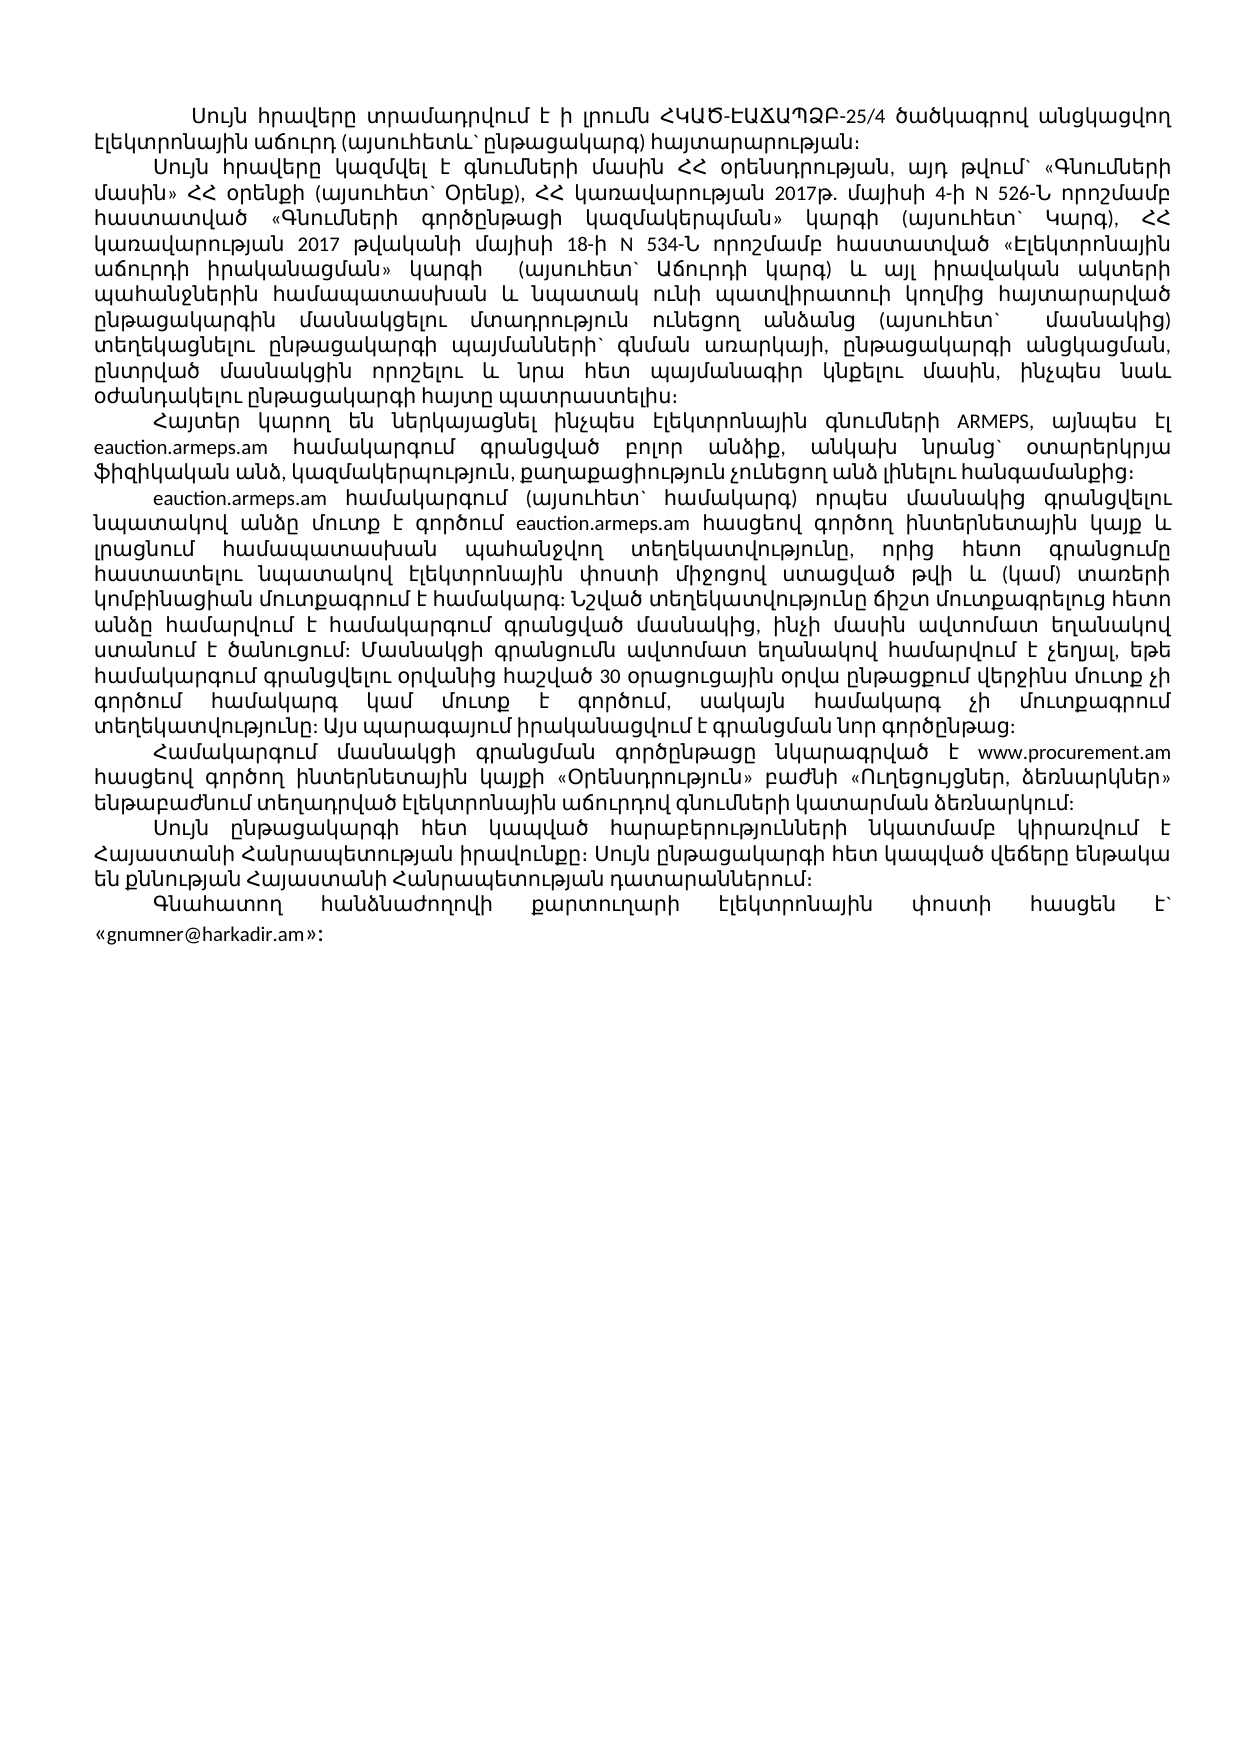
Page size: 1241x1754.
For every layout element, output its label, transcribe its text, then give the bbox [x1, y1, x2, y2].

text Սույն հրավերը տրամադրվում է ի լրումն ՀԿԱԾ-ԷԱՃԱՊՁԲ-25/4 ծածկագրով անցկացվող էլեկտրոնային աճուրդ (այսուհետև` ընթացակարգ) հայտարարության։ [94, 104, 1171, 154]
text eauction.armeps.am համակարգում (այսուհետ` համակարգ) որպես մասնակից գրանցվելու նպատակով անձը մուտք է գործում eauction.armeps.am հասցեով գործող ինտերնետային կայք և լրացնում համապատասխան պահանջվող տեղեկատվությունը, որից հետո գրանցումը հաստատելու նպատակով էլեկտրոնային փոստի միջոցով ստացված թվի և (կամ) տառերի կոմբինացիան մուտքագրում է համակարգ: Նշված տեղեկատվությունը ճիշտ մուտքագրելուց հետո անձը համարվում է համակարգում գրանցված մասնակից, ինչի մասին ավտոմատ եղանակով ստանում է ծանուցում: Մասնակցի գրանցումն ավտոմատ եղանակով համարվում է չեղյալ, եթե համակարգում գրանցվելու օրվանից հաշված 30 օրացուցային օրվա ընթացքում վերջինս մուտք չի գործում համակարգ կամ մուտք է գործում, սակայն համակարգ չի մուտքագրում տեղեկատվությունը: Այս պարագայում իրականացվում է գրանցման նոր գործընթաց: [94, 485, 1171, 739]
text Հայտեր կարող են ներկայացնել ինչպես էլեկտրոնային գնումների ARMEPS, այնպես էլ eauction.armeps.am համակարգում գրանցված բոլոր անձիք, անկախ նրանց` օտարերկրյա ֆիզիկական անձ, կազմակերպություն, քաղաքացիություն չունեցող անձ լինելու հանգամանքից։ [94, 409, 1171, 485]
text Գնահատող հանձնաժողովի քարտուղարի էլեկտրոնային փոստի հասցեն է` «gnumner@harkadir.am»: [94, 892, 1171, 948]
text Սույն ընթացակարգի հետ կապված հարաբերությունների նկատմամբ կիրառվում է Հայաստանի Հանրապետության իրավունքը։ Սույն ընթացակարգի հետ կապված վեճերը ենթակա են քննության Հայաստանի Հանրապետության դատարաններում։ [94, 815, 1171, 892]
text Սույն հրավերը կազմվել է գնումների մասին ՀՀ օրենսդրության, այդ թվում` «Գնումների մասին» ՀՀ օրենքի (այսուհետ` Օրենք), ՀՀ կառավարության 2017թ. մայիսի 4-ի N 526-Ն որոշմամբ հաստատված «Գնումների գործընթացի կազմակերպման» կարգի (այսուհետ` Կարգ), ՀՀ կառավարության 2017 թվականի մայիսի 18-ի N 534-Ն որոշմամբ հաստատված «Էլեկտրոնային աճուրդի իրականացման» կարգի (այսուհետ` Աճուրդի կարգ) և այլ իրավական ակտերի պահանջներին համապատասխան և նպատակ ունի պատվիրատուի կողմից հայտարարված ընթացակարգին մասնակցելու մտադրություն ունեցող անձանց (այսուհետ` մասնակից) տեղեկացնելու ընթացակարգի պայմանների` գնման առարկայի, ընթացակարգի անցկացման, ընտրված մասնակցին որոշելու և նրա հետ պայմանագիր կնքելու մասին, ինչպես նաև օժանդակելու ընթացակարգի հայտը պատրաստելիս։ [94, 154, 1171, 409]
text Համակարգում մասնակցի գրանցման գործընթացը նկարագրված է www.procurement.am հասցեով գործող ինտերնետային կայքի «Օրենսդրություն» բաժնի «Ուղեցույցներ, ձեռնարկներ» ենթաբաժնում տեղադրված էլեկտրոնային աճուրդով գնումների կատարման ձեռնարկում: [94, 739, 1171, 815]
